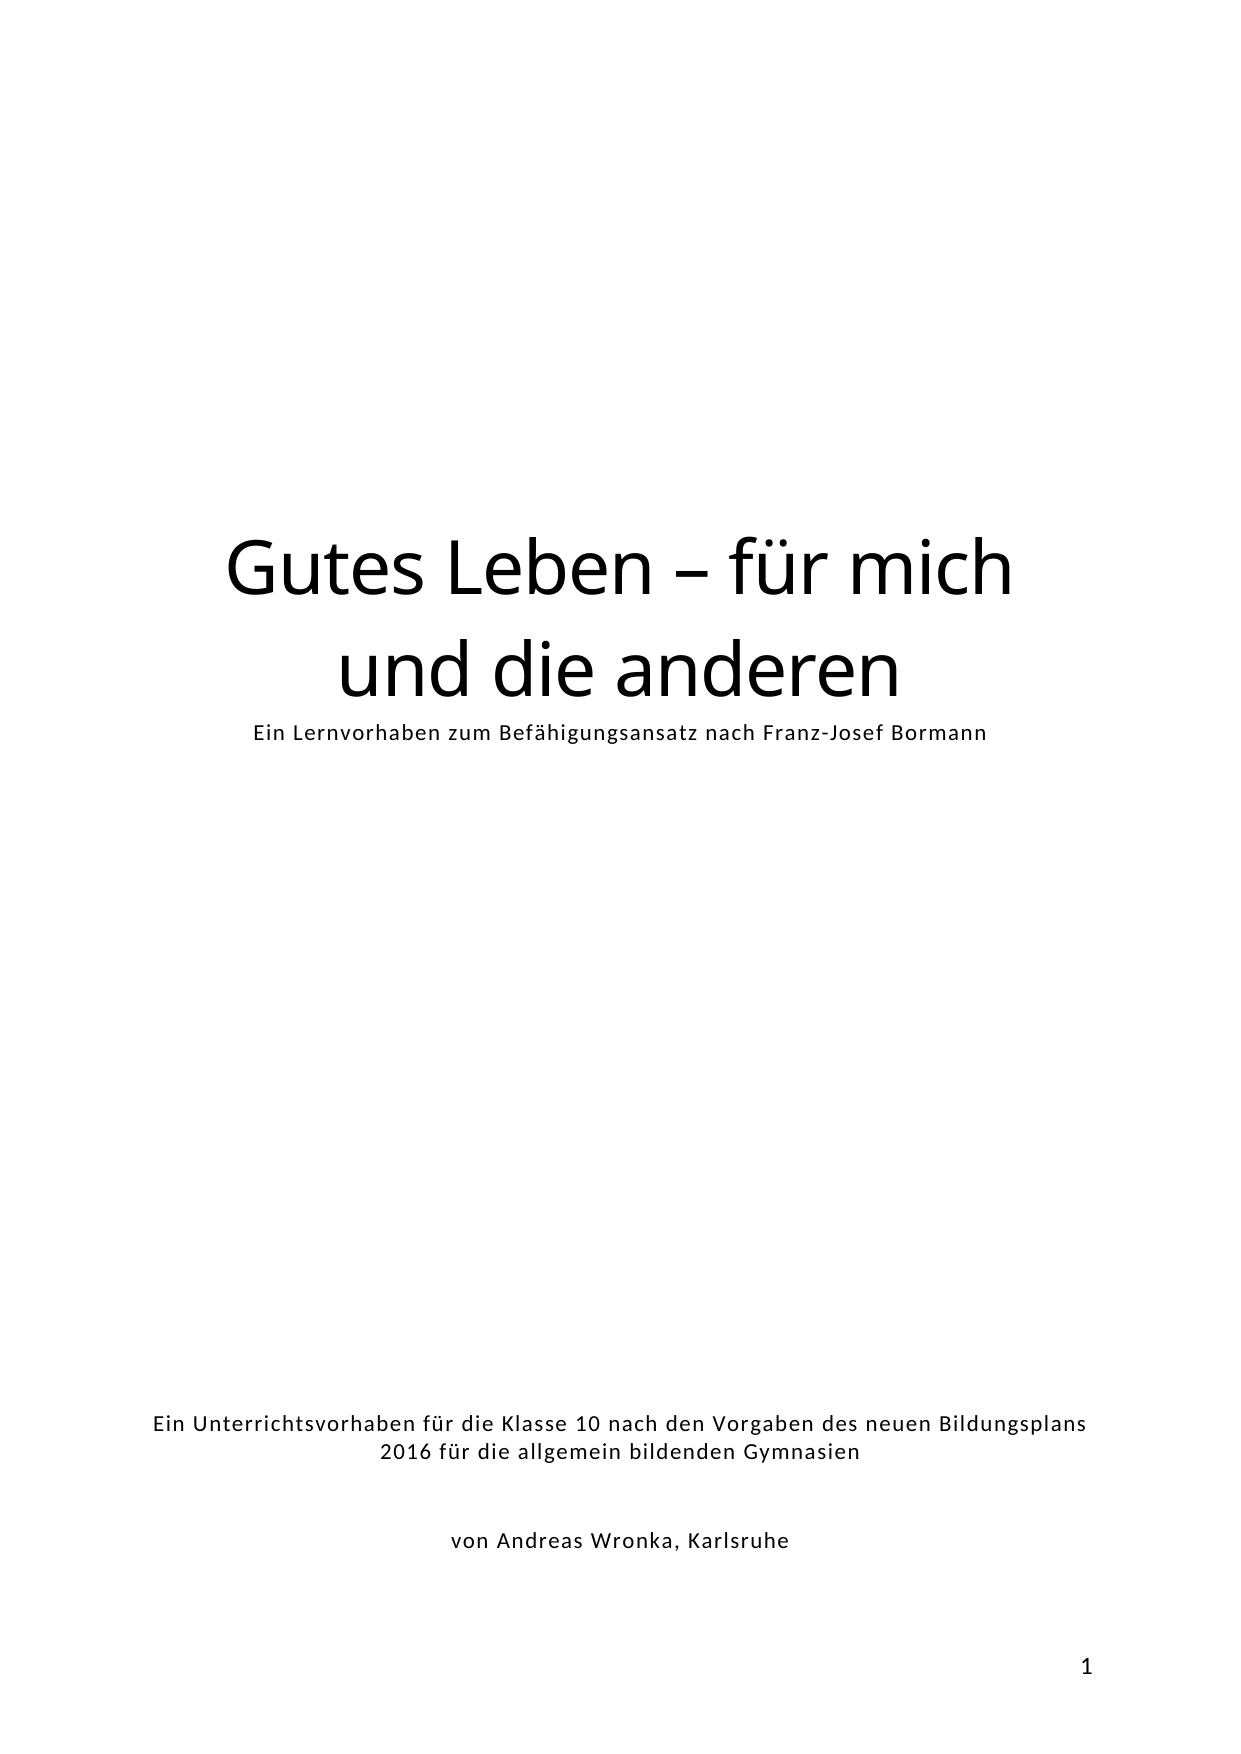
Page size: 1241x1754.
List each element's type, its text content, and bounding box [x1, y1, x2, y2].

subtitle von Andreas Wronka, Karlsruhe [148, 1526, 1093, 1554]
subtitle Ein Lernvorhaben zum Befähigungsansatz nach Franz-Josef Bormann [148, 718, 1093, 746]
title Gutes Leben – für mich und die anderen [148, 514, 1093, 718]
subtitle Ein Unterrichtsvorhaben für die Klasse 10 nach den Vorgaben des neuen Bildungsplans 2016 für die allgemein bildenden Gymnasien [148, 1409, 1093, 1465]
